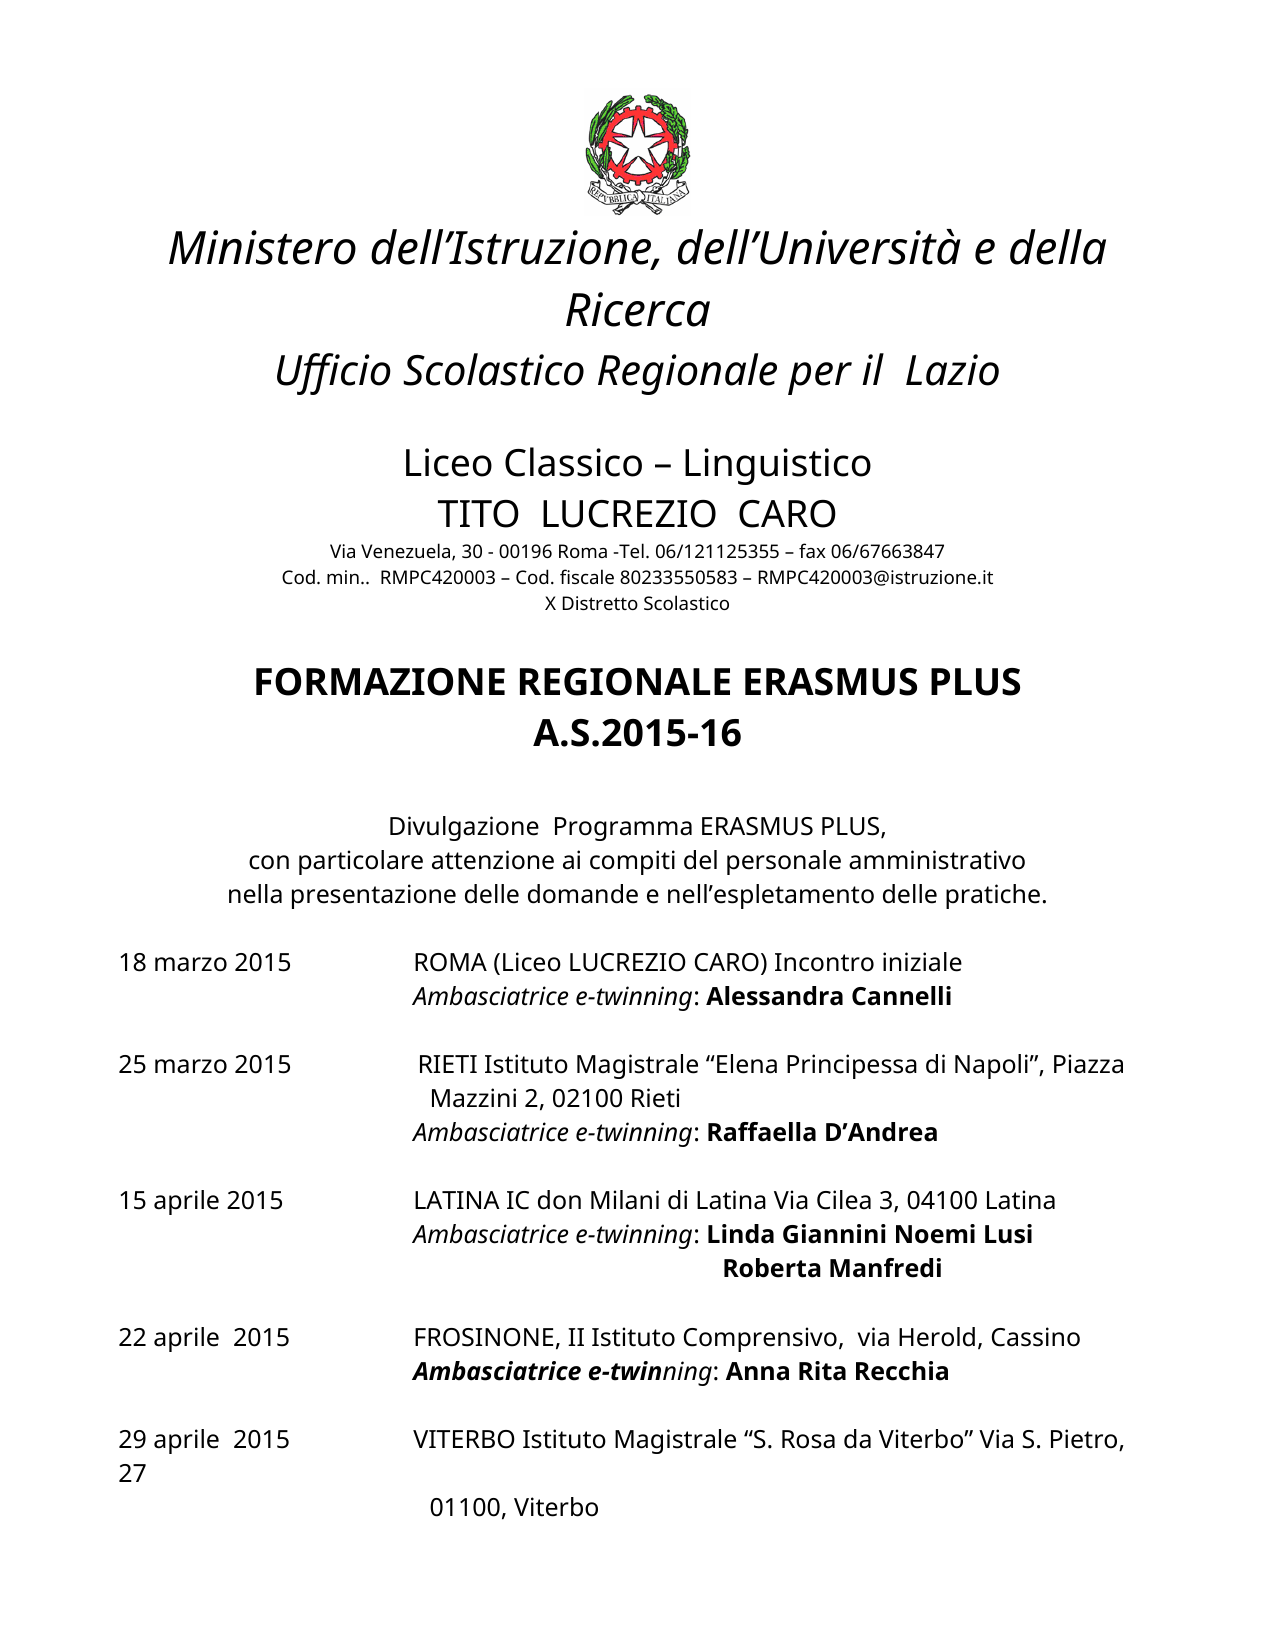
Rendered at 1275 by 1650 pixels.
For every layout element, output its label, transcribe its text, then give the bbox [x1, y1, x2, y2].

subtitle Liceo Classico – Linguistico [118, 437, 1157, 488]
subtitle A.S.2015-16 [118, 706, 1157, 757]
text Roberta Manfredi [118, 1251, 1157, 1285]
text Via Venezuela, 30 - 00196 Roma -Tel. 06/121125355 – fax 06/67663847 [118, 539, 1157, 564]
text 25 marzo 2015 RIETI Istituto Magistrale “Elena Principessa di Napoli”, Piazza [118, 1047, 1157, 1081]
text Divulgazione Programma ERASMUS PLUS, [118, 808, 1157, 842]
text nella presentazione delle domande e nell’espletamento delle pratiche. [118, 876, 1157, 910]
text Mazzini 2, 02100 Rieti [118, 1081, 1157, 1115]
text Ambasciatrice e-twinning: Linda Giannini Noemi Lusi [339, 1217, 1157, 1251]
text X Distretto Scolastico [118, 590, 1157, 615]
text 15 aprile 2015 LATINA IC don Milani di Latina Via Cilea 3, 04100 Latina [118, 1183, 1157, 1217]
text Ufficio Scolastico Regionale per il Lazio [118, 340, 1157, 397]
text Ministero dell’Istruzione, dell’Università e della Ricerca [118, 216, 1157, 340]
text 01100, Viterbo [118, 1489, 1157, 1523]
text 22 aprile 2015 FROSINONE, II Istituto Comprensivo, via Herold, Cassino [118, 1319, 1157, 1353]
subtitle FORMAZIONE REGIONALE ERASMUS PLUS [118, 655, 1157, 706]
text con particolare attenzione ai compiti del personale amministrativo [118, 842, 1157, 876]
text Cod. min.. RMPC420003 – Cod. fiscale 80233550583 – RMPC420003@istruzione.it [118, 564, 1157, 590]
text 29 aprile 2015 VITERBO Istituto Magistrale “S. Rosa da Viterbo” Via S. Pietro, 27 [118, 1421, 1157, 1489]
subtitle TITO LUCREZIO CARO [118, 488, 1157, 539]
text Ambasciatrice e-twinning: Anna Rita Recchia [118, 1353, 1157, 1387]
text Ambasciatrice e-twinning: Raffaella D’Andrea [339, 1115, 1157, 1149]
text 18 marzo 2015 ROMA (Liceo LUCREZIO CARO) Incontro iniziale [118, 944, 1157, 978]
text Ambasciatrice e-twinning: Alessandra Cannelli [339, 978, 1157, 1013]
